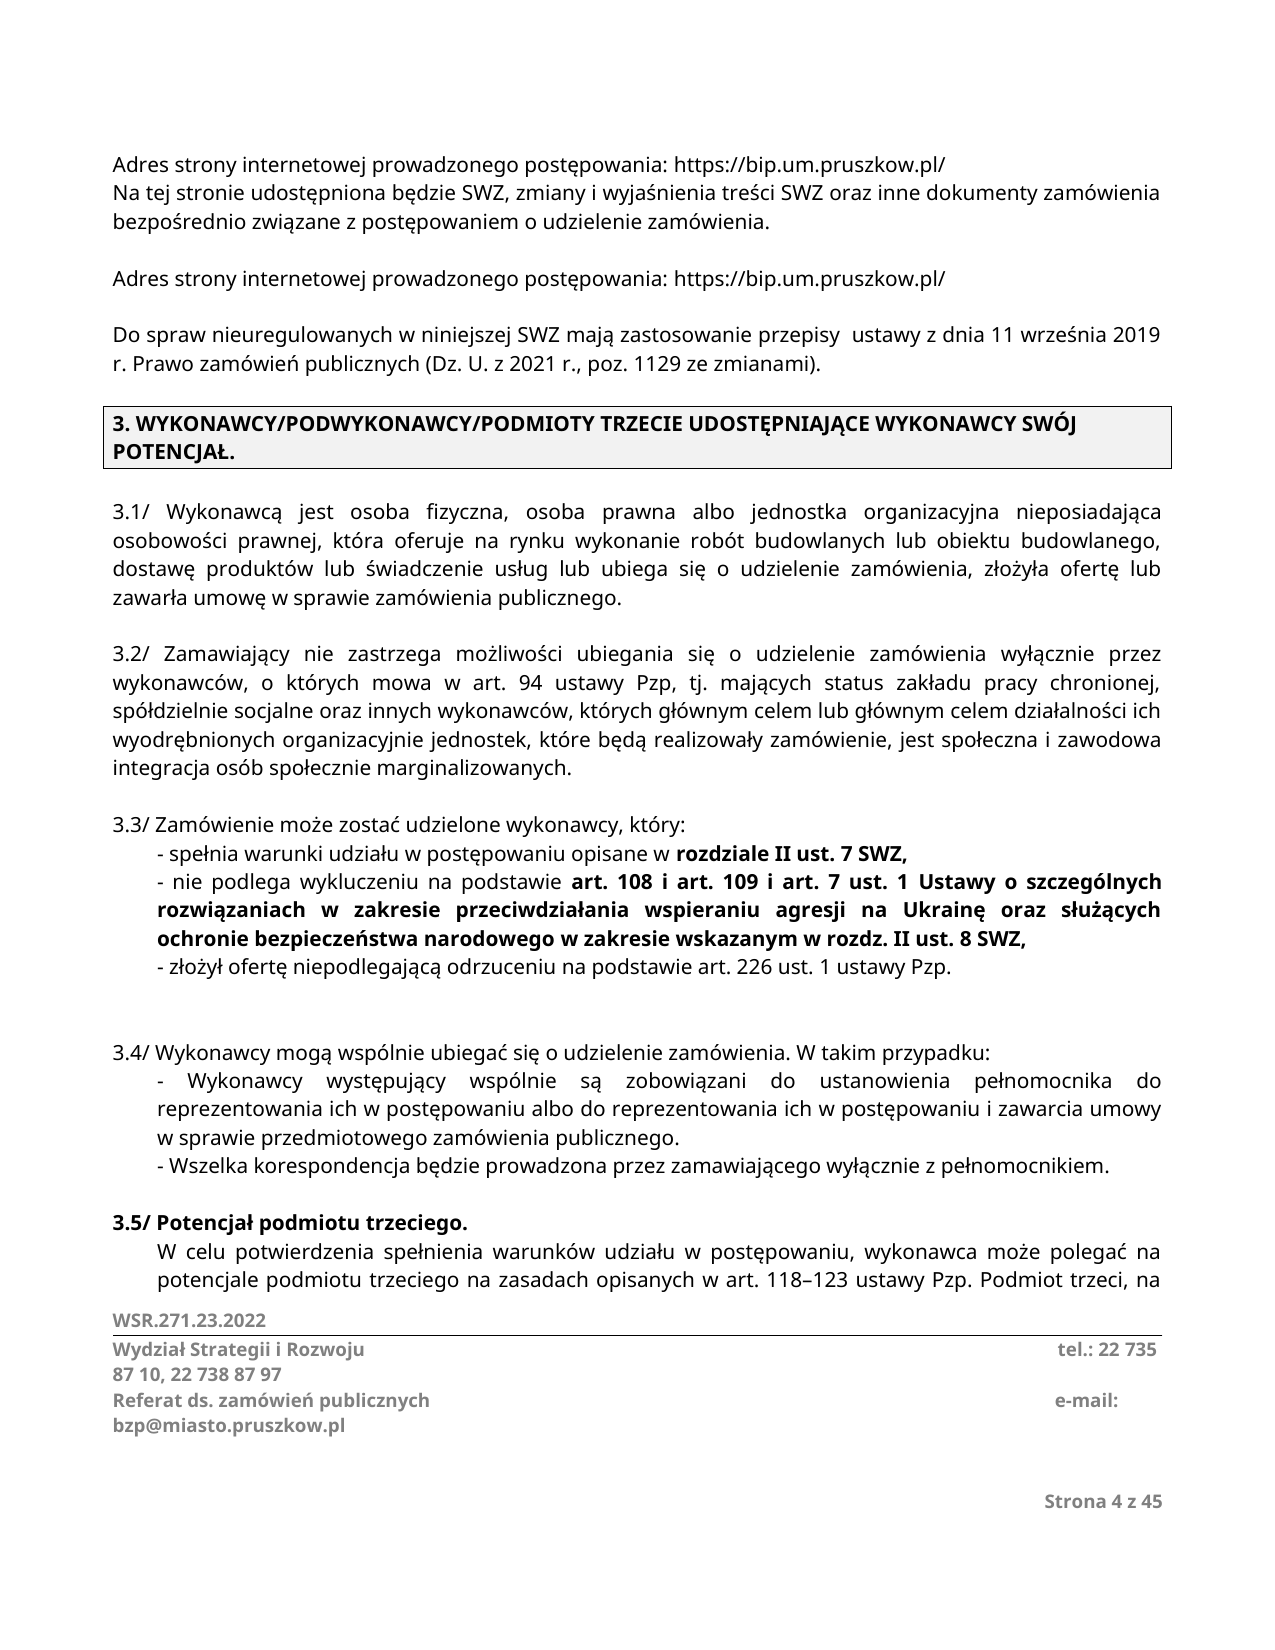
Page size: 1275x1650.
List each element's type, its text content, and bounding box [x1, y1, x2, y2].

text 3.4/ Wykonawcy mogą wspólnie ubiegać się o udzielenie zamówienia. W takim przypadku: [112, 1038, 1162, 1066]
text 3.1/ Wykonawcą jest osoba fizyczna, osoba prawna albo jednostka organizacyjna nieposiadająca osobowości prawnej, która oferuje na rynku wykonanie robót budowlanych lub obiektu budowlanego, dostawę produktów lub świadczenie usług lub ubiega się o udzielenie zamówienia, złożyła ofertę lub zawarła umowę w sprawie zamówienia publicznego. [112, 497, 1162, 611]
text 3.3/ Zamówienie może zostać udzielone wykonawcy, który: [112, 810, 1162, 839]
text - Wykonawcy występujący wspólnie są zobowiązani do ustanowienia pełnomocnika do reprezentowania ich w postępowaniu albo do reprezentowania ich w postępowaniu i zawarcia umowy w sprawie przedmiotowego zamówienia publicznego. [157, 1066, 1162, 1151]
text - nie podlega wykluczeniu na podstawie art. 108 i art. 109 i art. 7 ust. 1 Ustawy o szczególnych rozwiązaniach w zakresie przeciwdziałania wspieraniu agresji na Ukrainę oraz służących ochronie bezpieczeństwa narodowego w zakresie wskazanym w rozdz. II ust. 8 SWZ, [157, 867, 1162, 952]
text - spełnia warunki udziału w postępowaniu opisane w rozdziale II ust. 7 SWZ, [157, 839, 1162, 867]
text 3. WYKONAWCY/PODWYKONAWCY/PODMIOTY TRZECIE UDOSTĘPNIAJĄCE WYKONAWCY SWÓJ POTENCJAŁ. [104, 407, 1171, 468]
text 3.2/ Zamawiający nie zastrzega możliwości ubiegania się o udzielenie zamówienia wyłącznie przez wykonawców, o których mowa w art. 94 ustawy Pzp, tj. mających status zakładu pracy chronionej, spółdzielnie socjalne oraz innych wykonawców, których głównym celem lub głównym celem działalności ich wyodrębnionych organizacyjnie jednostek, które będą realizowały zamówienie, jest społeczna i zawodowa integracja osób społecznie marginalizowanych. [112, 639, 1162, 782]
text Adres strony internetowej prowadzonego postępowania: https://bip.um.pruszkow.pl/ [112, 264, 1162, 292]
text Do spraw nieuregulowanych w niniejszej SWZ mają zastosowanie przepisy ustawy z dnia 11 września 2019 r. Prawo zamówień publicznych (Dz. U. z 2021 r., poz. 1129 ze zmianami). [112, 321, 1162, 377]
text Adres strony internetowej prowadzonego postępowania: https://bip.um.pruszkow.pl/ [112, 150, 1162, 178]
text Na tej stronie udostępniona będzie SWZ, zmiany i wyjaśnienia treści SWZ oraz inne dokumenty zamówienia bezpośrednio związane z postępowaniem o udzielenie zamówienia. [112, 178, 1162, 235]
text - złożył ofertę niepodlegającą odrzuceniu na podstawie art. 226 ust. 1 ustawy Pzp. [157, 952, 1162, 981]
text - Wszelka korespondencja będzie prowadzona przez zamawiającego wyłącznie z pełnomocnikiem. [157, 1151, 1162, 1180]
text 3.5/ Potencjał podmiotu trzeciego. [112, 1208, 1162, 1237]
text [157, 1237, 1162, 1294]
